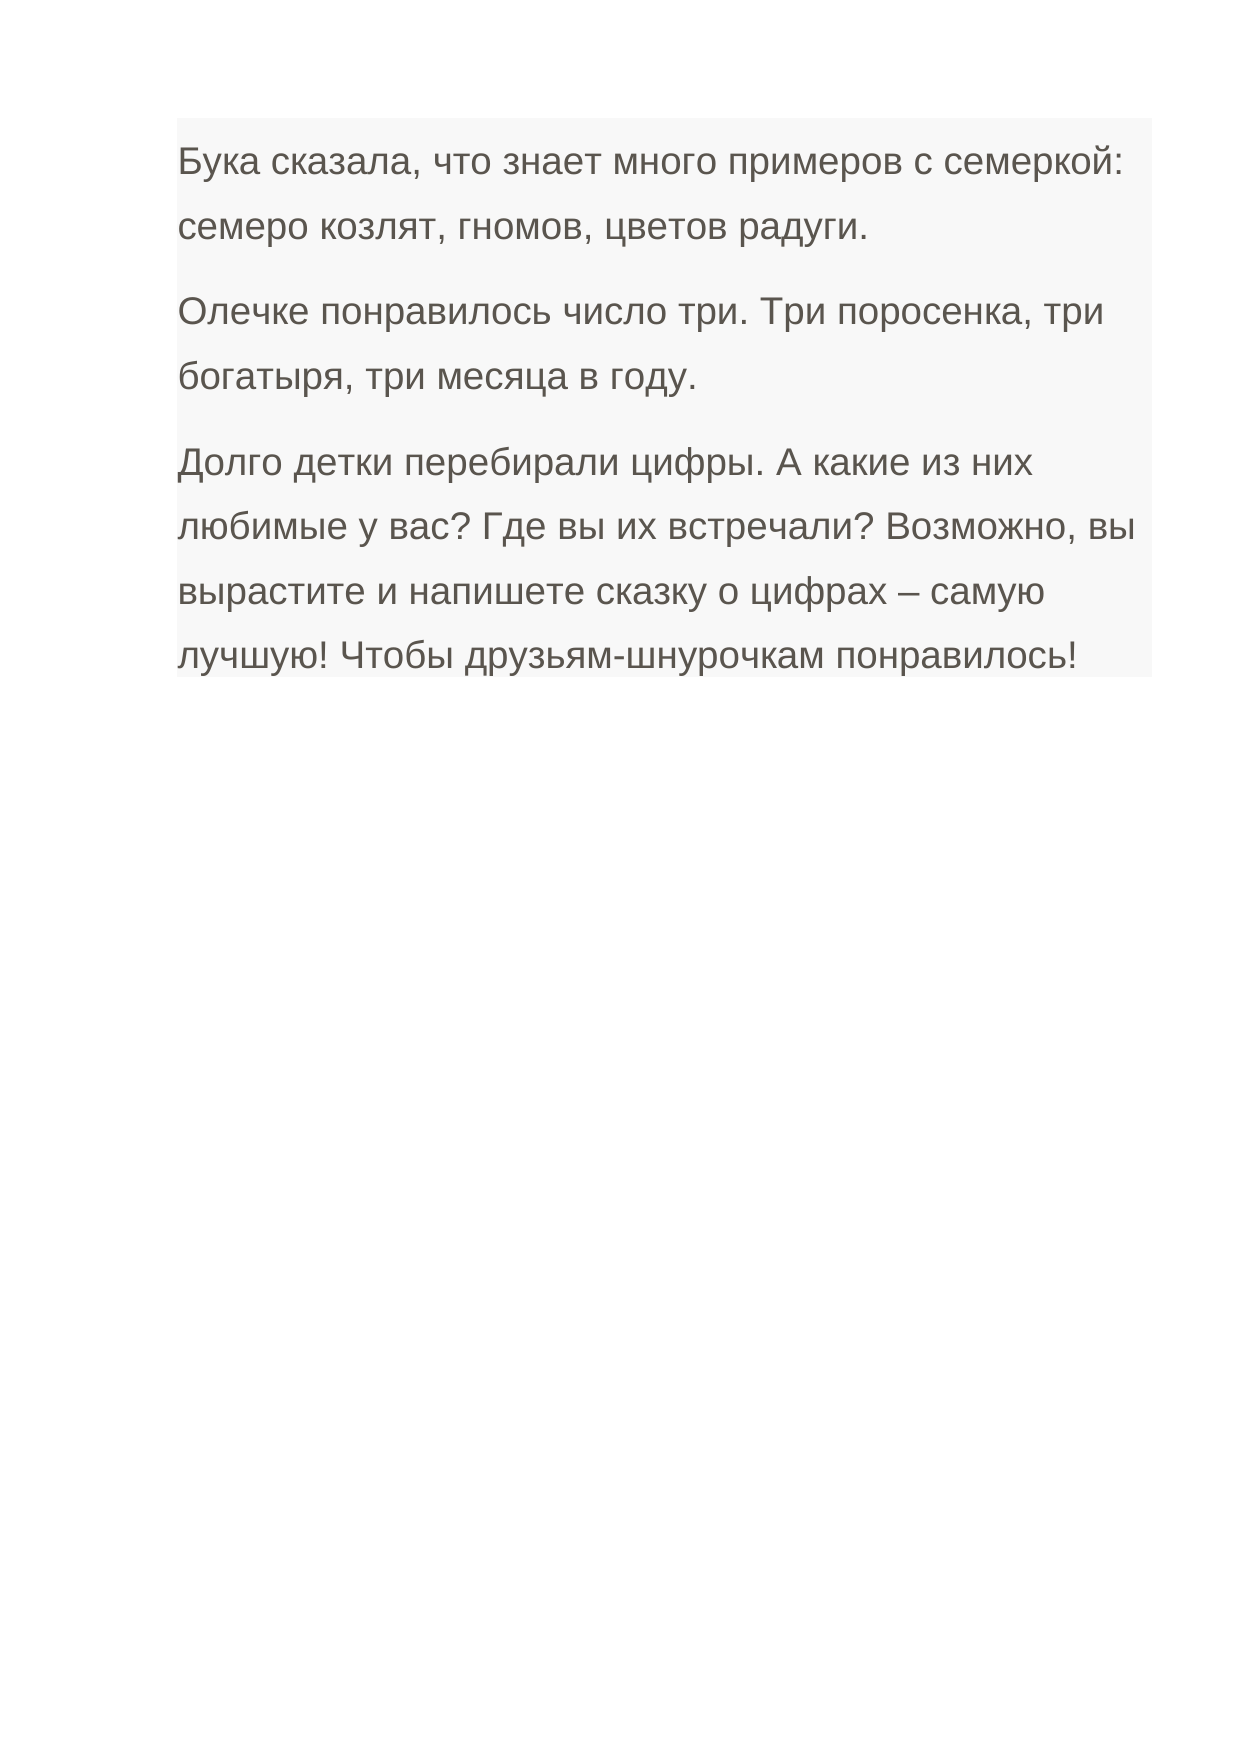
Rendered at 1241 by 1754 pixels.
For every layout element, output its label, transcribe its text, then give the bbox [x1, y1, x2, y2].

text Бука сказала, что знает много примеров с семеркой: семеро козлят, гномов, цветов радуги. [177, 118, 1152, 247]
text Олечке понравилось число три. Три поросенка, три богатыря, три месяца в году. [177, 268, 1152, 398]
text Долго детки перебирали цифры. А какие из них любимые у вас? Где вы их встречали? Возможно, вы вырастите и напишете сказку о цифрах – самую лучшую! Чтобы друзьям-шнурочкам понравилось! [177, 418, 1152, 677]
